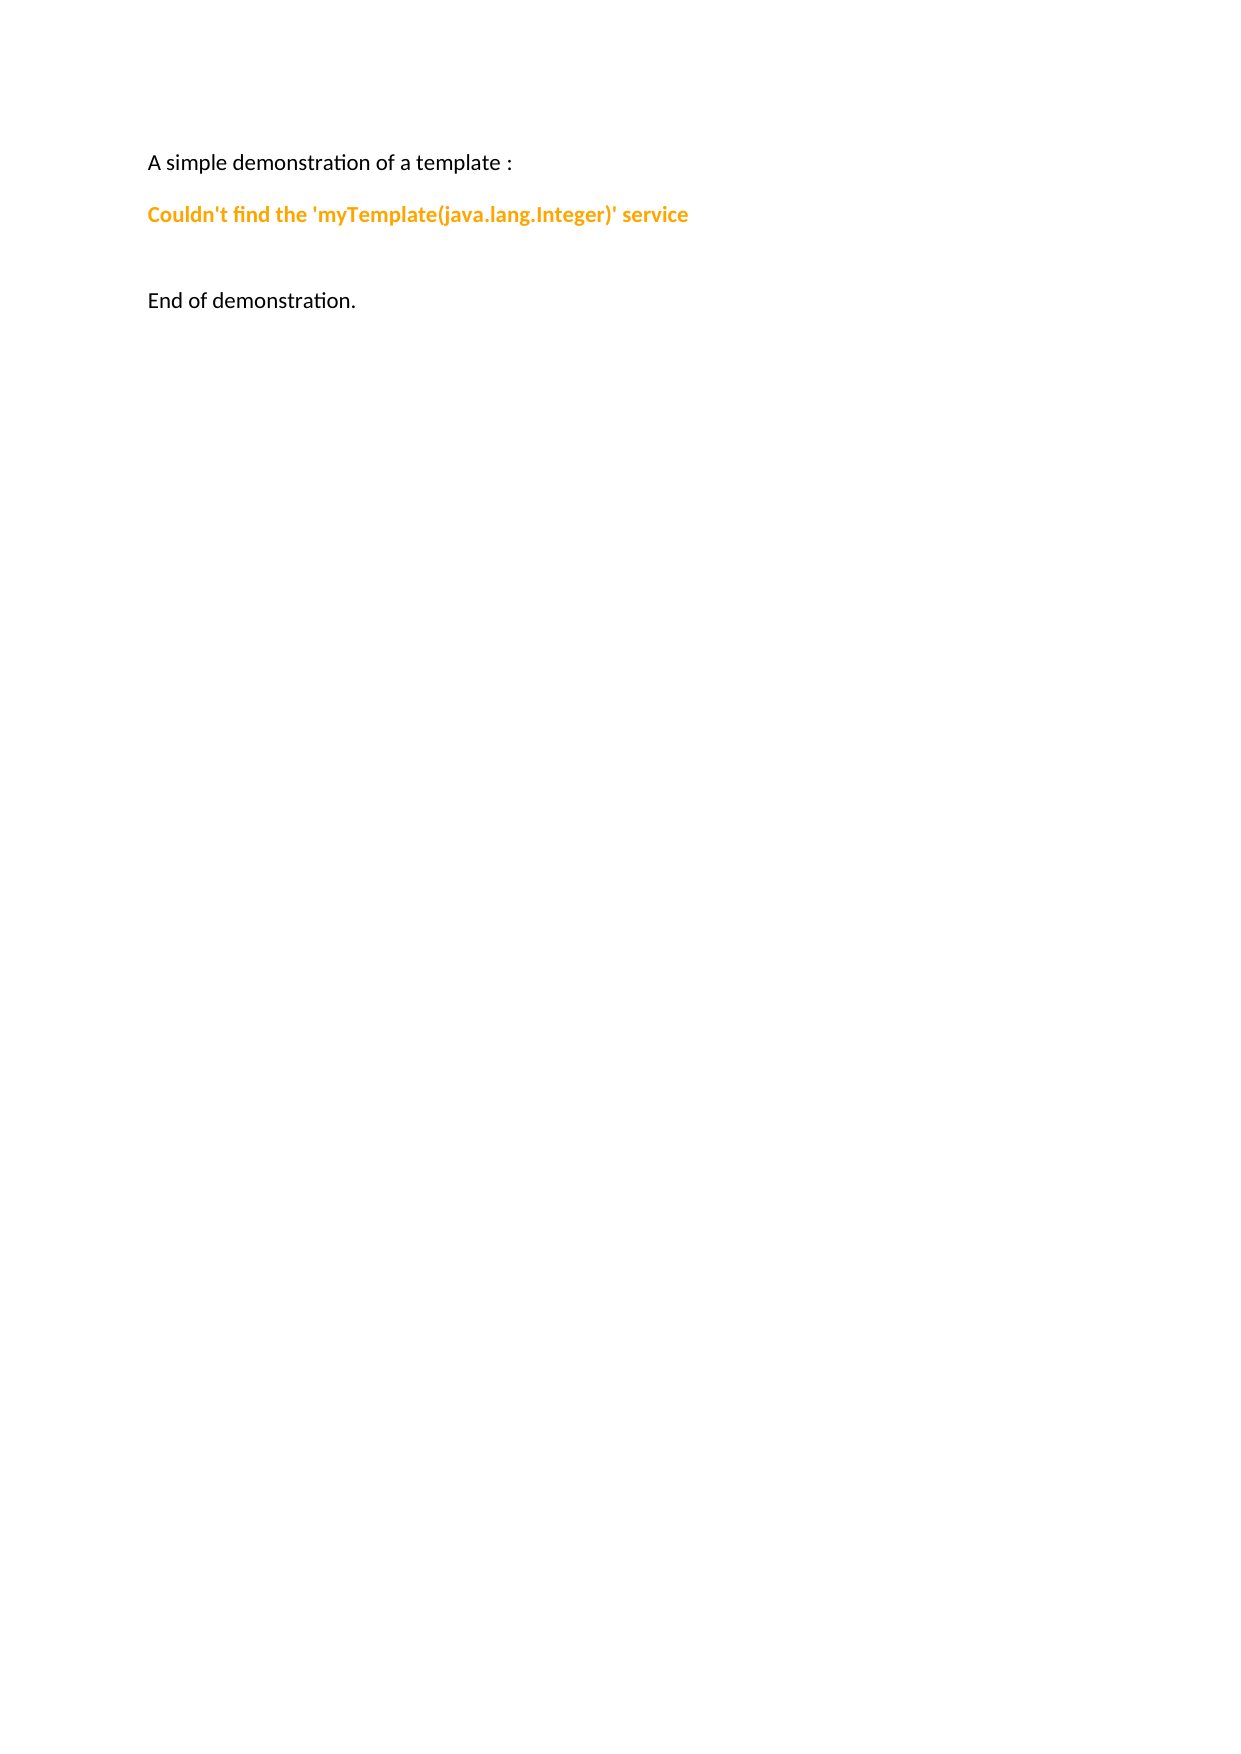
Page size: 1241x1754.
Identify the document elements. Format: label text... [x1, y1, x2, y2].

text End of demonstration. [148, 286, 1093, 314]
text A simple demonstration of a template : [148, 148, 1093, 176]
text Couldn't find the 'myTemplate(java.lang.Integer)' service [148, 201, 1093, 261]
